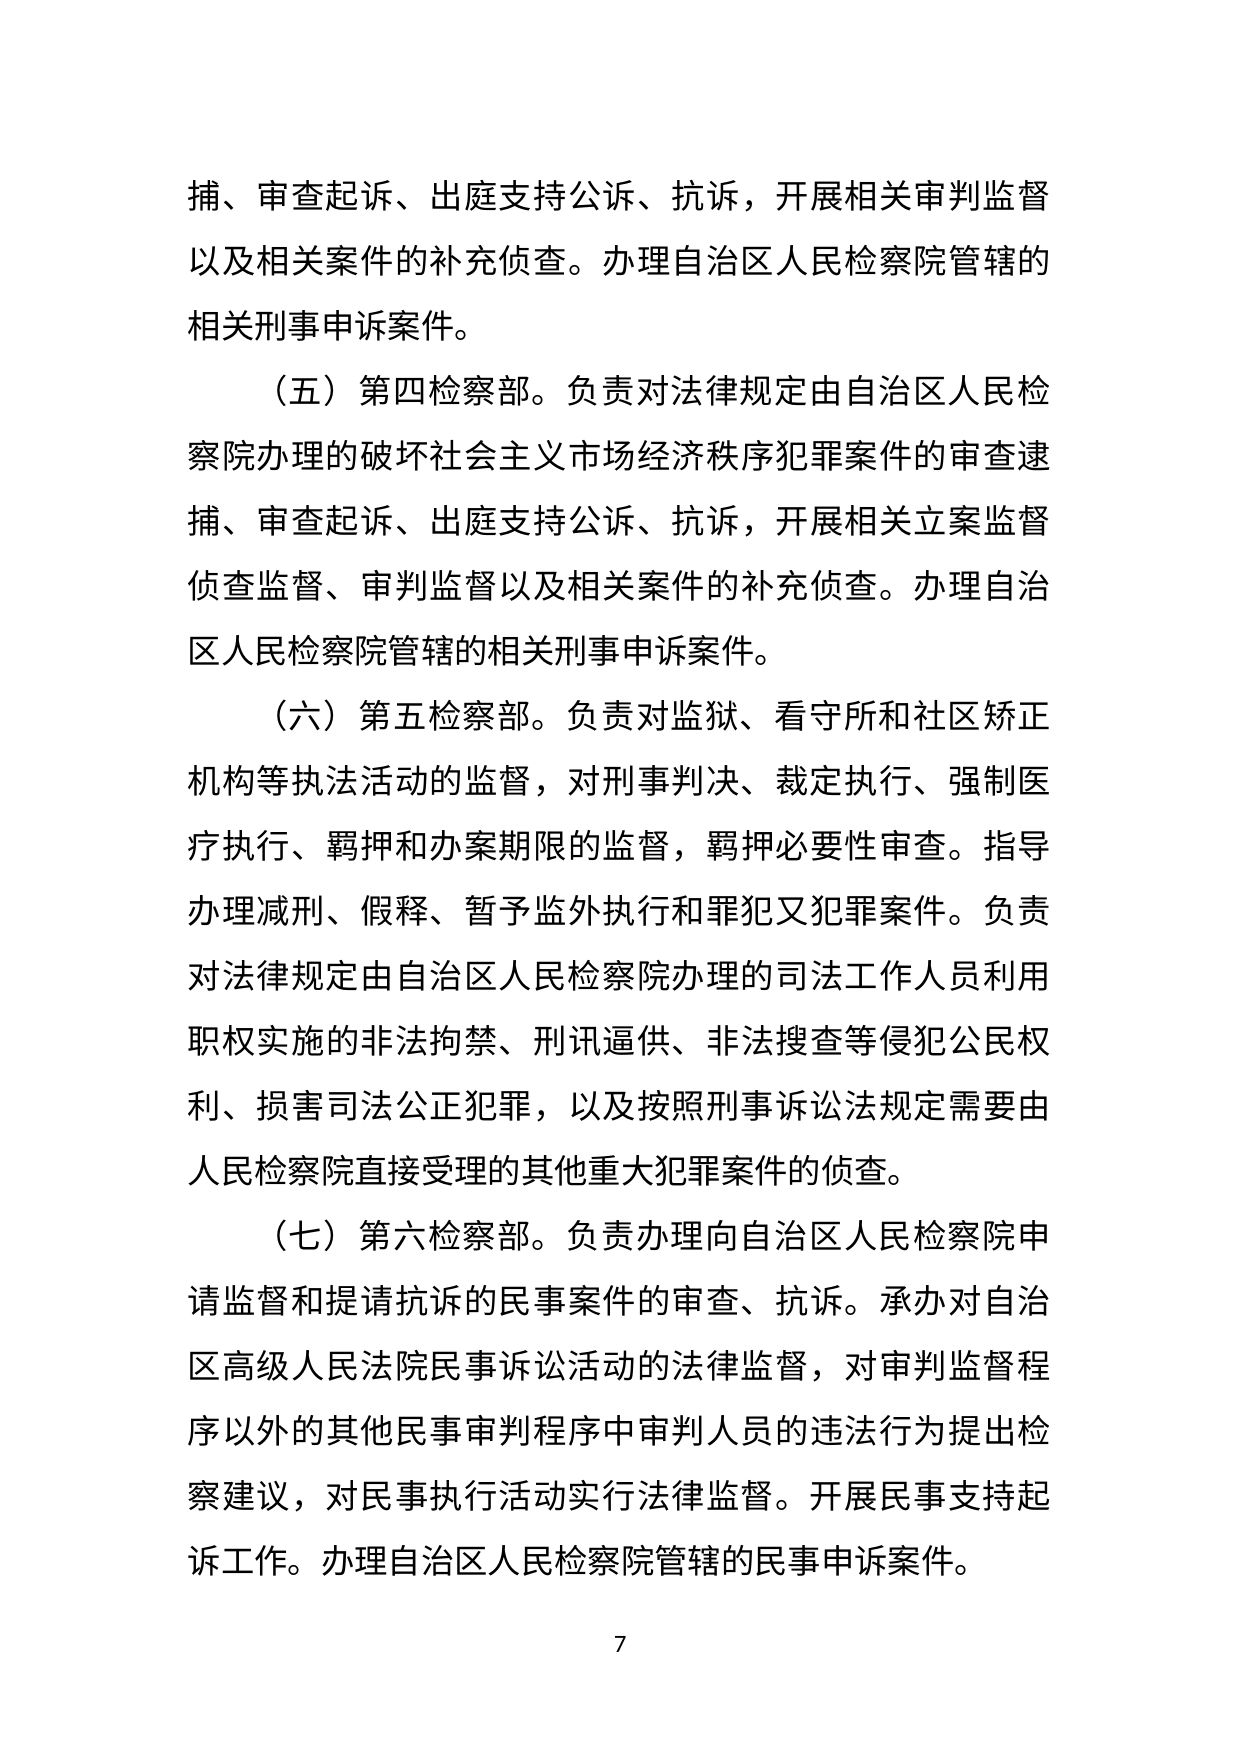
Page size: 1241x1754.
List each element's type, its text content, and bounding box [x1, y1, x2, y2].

text （六）第五检察部。负责对监狱、看守所和社区矫正机构等执法活动的监督，对刑事判决、裁定执行、强制医疗执行、羁押和办案期限的监督，羁押必要性审查。指导办理减刑、假释、暂予监外执行和罪犯又犯罪案件。负责对法律规定由自治区人民检察院办理的司法工作人员利用职权实施的非法拘禁、刑讯逼供、非法搜查等侵犯公民权利、损害司法公正犯罪，以及按照刑事诉讼法规定需要由人民检察院直接受理的其他重大犯罪案件的侦查。 [187, 682, 1053, 1202]
text （七）第六检察部。负责办理向自治区人民检察院申请监督和提请抗诉的民事案件的审查、抗诉。承办对自治区高级人民法院民事诉讼活动的法律监督，对审判监督程序以外的其他民事审判程序中审判人员的违法行为提出检察建议，对民事执行活动实行法律监督。开展民事支持起诉工作。办理自治区人民检察院管辖的民事申诉案件。 [187, 1202, 1053, 1592]
text （五）第四检察部。负责对法律规定由自治区人民检察院办理的破坏社会主义市场经济秩序犯罪案件的审查逮捕、审查起诉、出庭支持公诉、抗诉，开展相关立案监督、侦查监督、审判监督以及相关案件的补充侦查。办理自治区人民检察院管辖的相关刑事申诉案件。 [187, 357, 1053, 682]
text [187, 162, 1053, 357]
